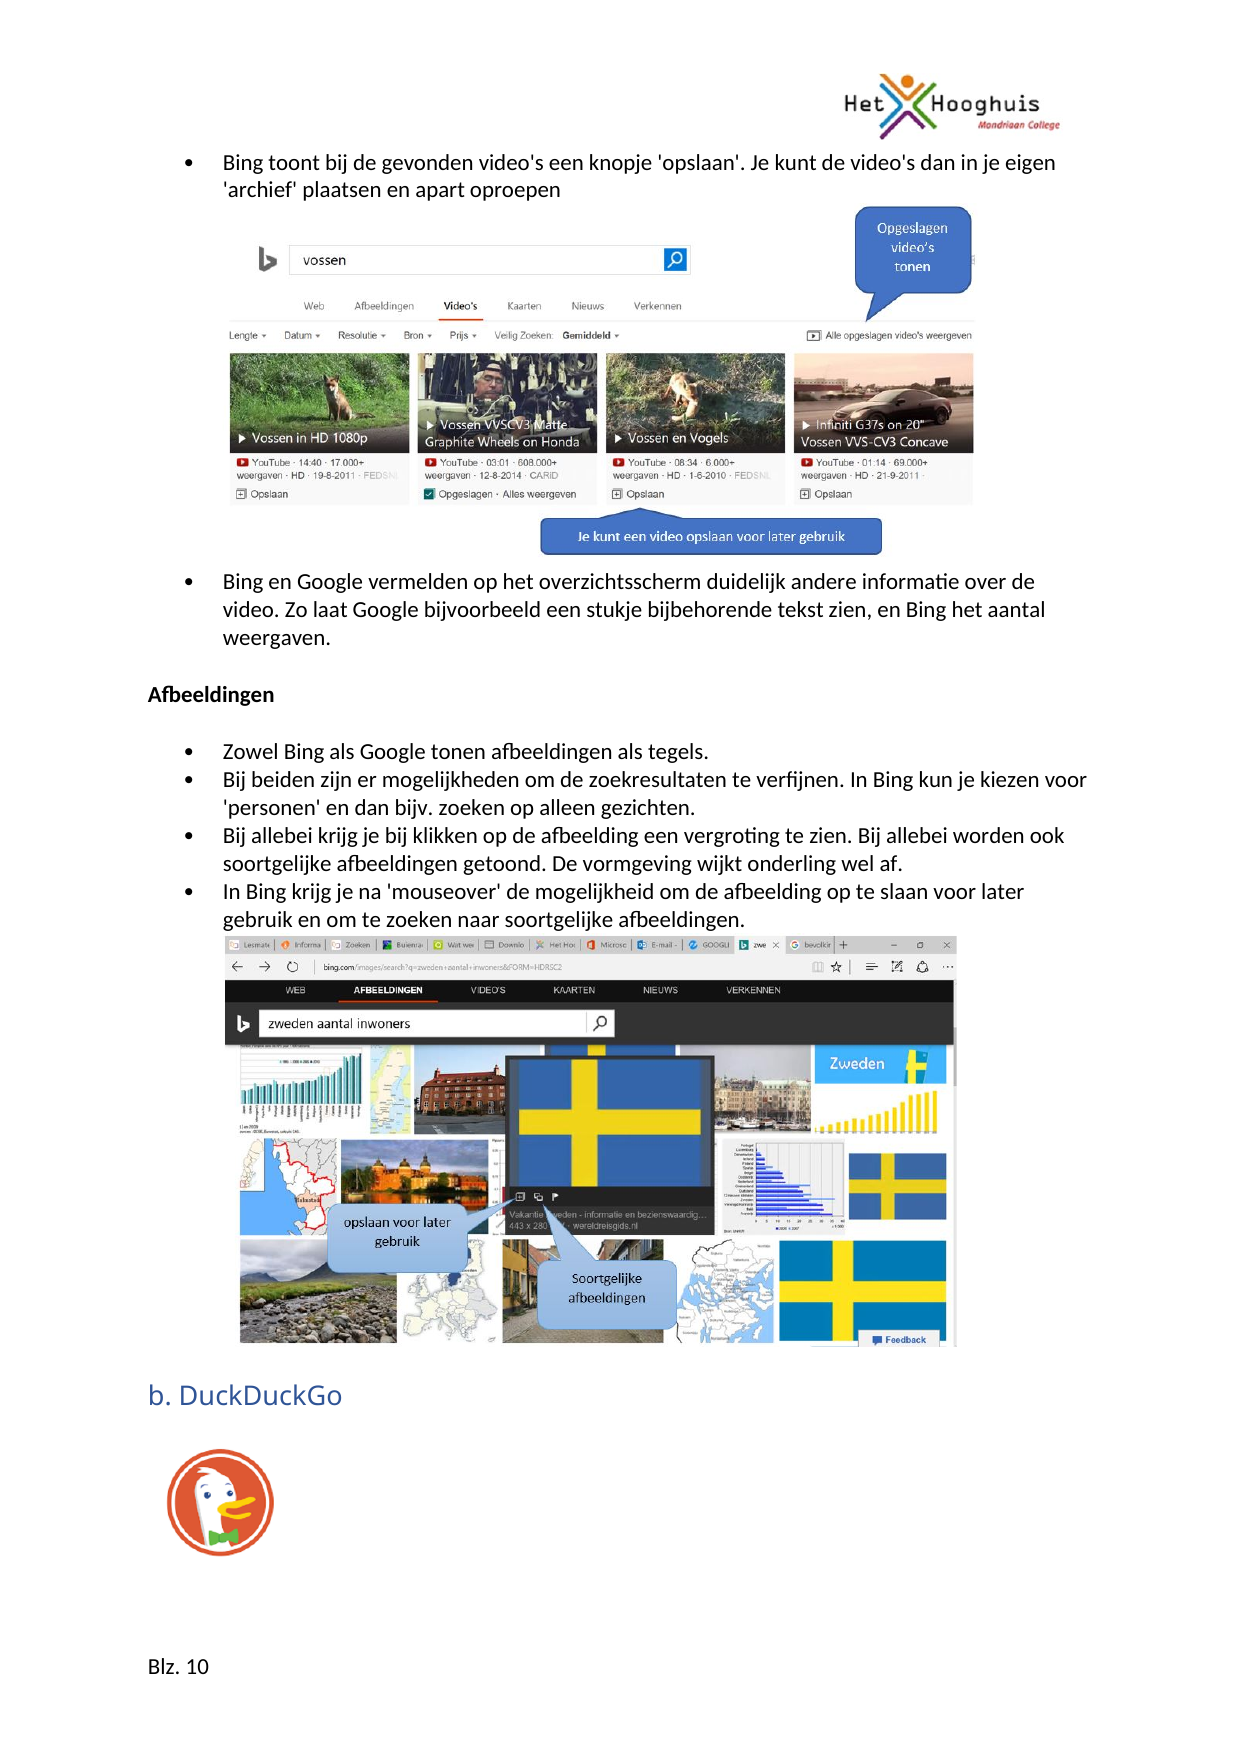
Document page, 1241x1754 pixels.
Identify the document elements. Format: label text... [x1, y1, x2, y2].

picture [147, 1445, 287, 1561]
subtitle b. DuckDuckGo [148, 1376, 1093, 1413]
list Bij beiden zijn er mogelijkheden om de zoekresultaten te verfijnen. In Bing kun je kiezen voor 'personen' en dan bijv. zoeken op alleen gezichten. [185, 765, 1093, 821]
picture [222, 203, 979, 567]
list Bing en Google vermelden op het overzichtsscherm duidelijk andere informatie over de video. Zo laat Google bijvoorbeeld een stukje bijbehorende tekst zien, en Bing het aantal weergaven. [185, 567, 1093, 651]
subtitle Afbeeldingen [148, 680, 1093, 708]
list Zowel Bing als Google tonen afbeeldingen als tegels. [185, 737, 1093, 765]
list Bij allebei krijg je bij klikken op de afbeelding een vergroting te zien. Bij allebei worden ook soortgelijke afbeeldingen getoond. De vormgeving wijkt onderling wel af. [185, 821, 1093, 877]
picture [841, 73, 1093, 140]
picture [222, 933, 957, 1347]
